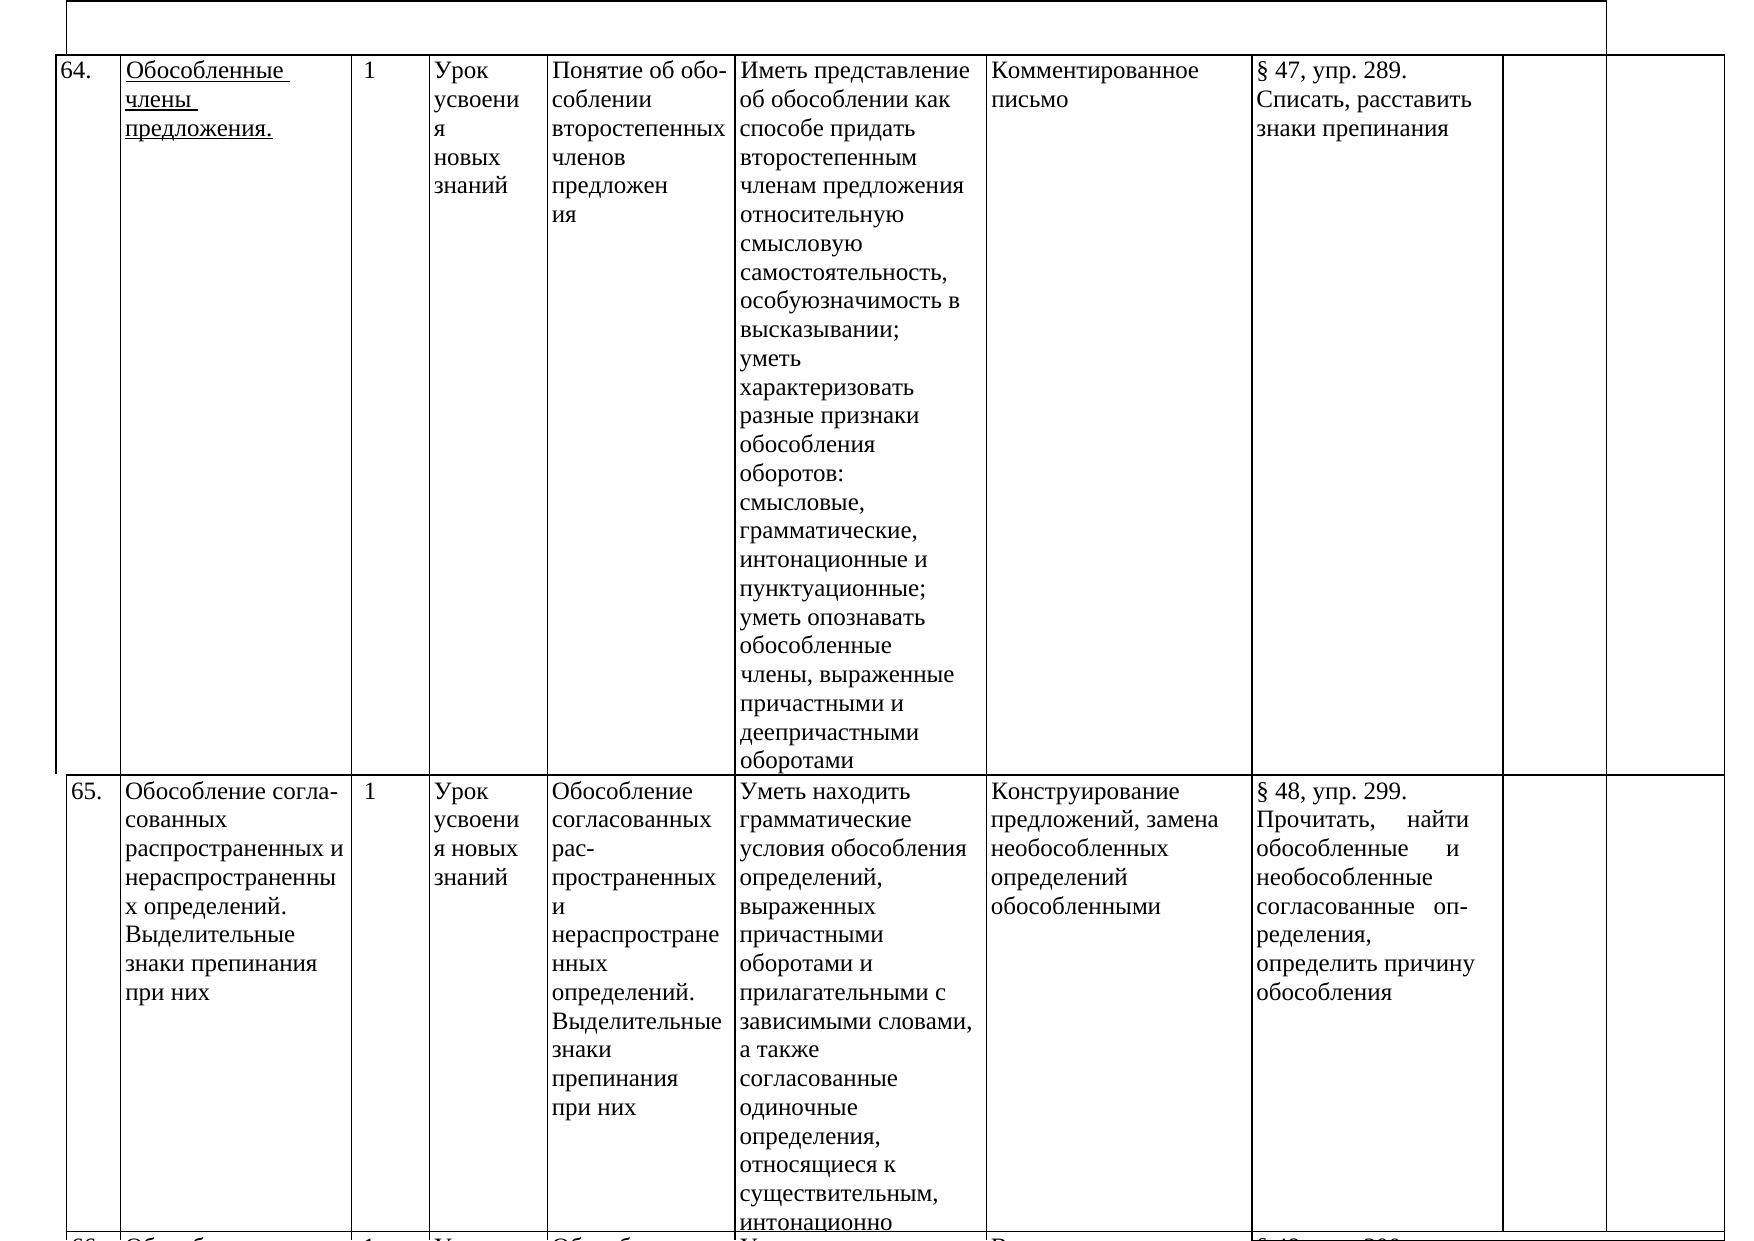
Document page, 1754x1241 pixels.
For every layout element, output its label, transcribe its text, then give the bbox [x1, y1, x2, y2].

table_cell [1607, 56, 1724, 774]
table_cell Конструирование предложений, замена необособленных определений обособленными [987, 776, 1251, 1231]
table_cell Урок усвоения новых знаний [430, 56, 547, 774]
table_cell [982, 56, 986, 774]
table_cell 1 [352, 56, 429, 774]
table_cell § 47, упр. 289. Списать, расставить знаки препинания [1253, 56, 1502, 774]
table_cell [1607, 776, 1724, 1231]
table_cell Комментированное письмо [987, 56, 1251, 774]
table_cell § 48, упр. 299. Прочитать, найти обособленные и необособленные согласованные определения, определить причину обособления [1253, 776, 1502, 1231]
table_header [67, 2, 1606, 54]
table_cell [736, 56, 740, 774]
table_cell [1504, 776, 1606, 1231]
table_cell Урок усвоения новых знаний [430, 776, 547, 1231]
table_cell Обособление согласованных распространенных и нераспространенных определений. Выделительные знаки препинания при них [121, 776, 351, 1231]
table_cell 64. [57, 56, 120, 774]
table_cell [1504, 56, 1606, 774]
table_cell Понятие об обособлении второстепенных членов предложения [548, 56, 734, 774]
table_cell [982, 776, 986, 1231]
table_cell Обособленные члены предложения. [121, 56, 351, 774]
table_cell Обособление согласованных распространенных и нераспространенных определений. Выделительные знаки препинания при них [548, 776, 734, 1231]
table_cell 65. [67, 776, 120, 1231]
table_cell 1 [352, 776, 429, 1231]
